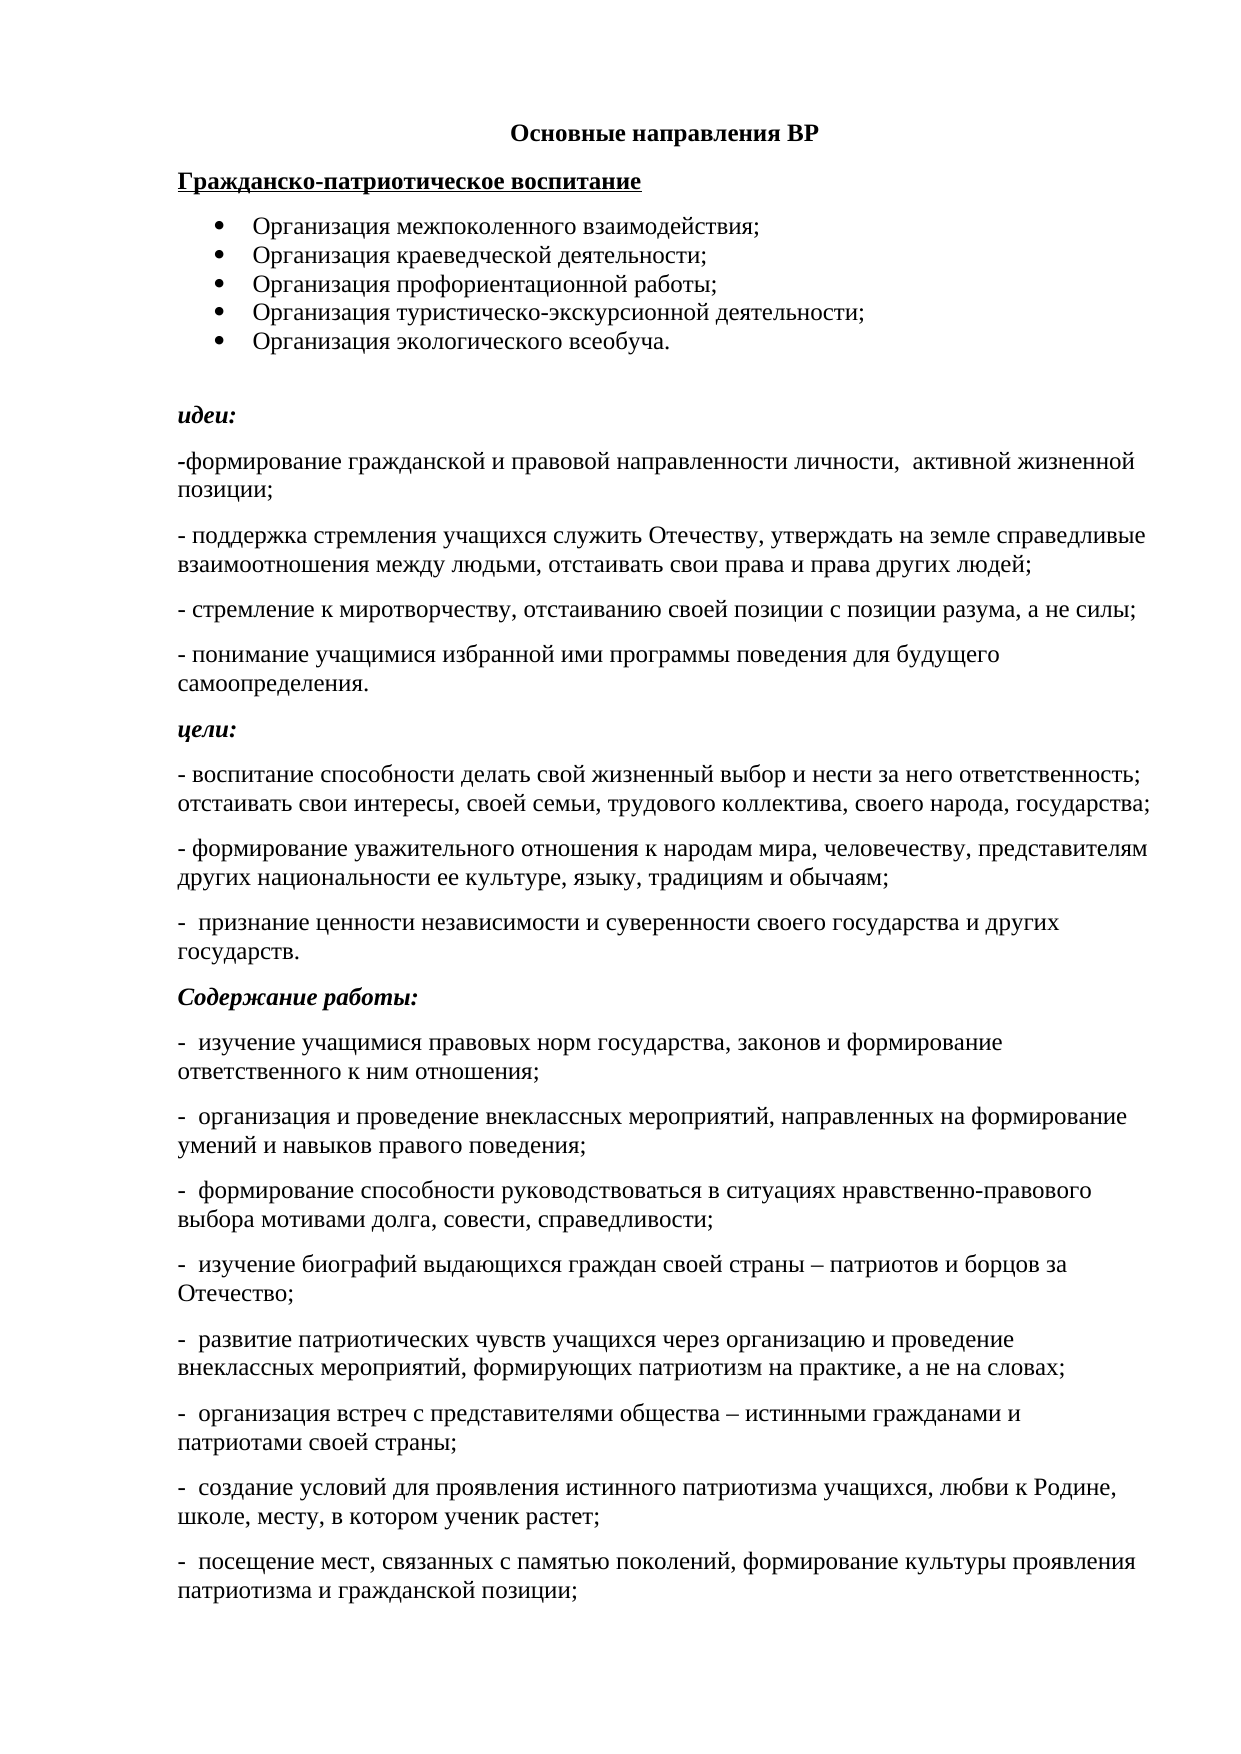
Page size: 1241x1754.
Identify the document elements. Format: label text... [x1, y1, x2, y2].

list Организация краеведческой деятельности; [215, 240, 1152, 269]
text - формирование уважительного отношения к народам мира, человечеству, представителям других национальности ее культуре, языку, традициям и обычаям; [177, 833, 1152, 891]
list Организация профориентационной работы; [215, 269, 1152, 297]
text - организация встреч с представителями общества – истинными гражданами и патриотами своей страны; [177, 1398, 1152, 1455]
text -формирование гражданской и правовой направленности личности, активной жизненной позиции; [177, 446, 1152, 503]
text - понимание учащимися избранной ими программы поведения для будущего самоопределения. [177, 639, 1152, 697]
text идеи: [177, 400, 1152, 429]
text - развитие патриотических чувств учащихся через организацию и проведение внеклассных мероприятий, формирующих патриотизм на практике, а не на словах; [177, 1324, 1152, 1381]
text - формирование способности руководствоваться в ситуациях нравственно-правового выбора мотивами долга, совести, справедливости; [177, 1175, 1152, 1233]
text - создание условий для проявления истинного патриотизма учащихся, любви к Родине, школе, месту, в котором ученик растет; [177, 1472, 1152, 1529]
text Основные направления ВР [177, 118, 1152, 147]
text - посещение мест, связанных с памятью поколений, формирование культуры проявления патриотизма и гражданской позиции; [177, 1546, 1152, 1604]
text - поддержка стремления учащихся служить Отечеству, утверждать на земле справедливые взаимоотношения между людьми, отстаивать свои права и права других людей; [177, 520, 1152, 577]
list Организация экологического всеобуча. [215, 326, 1152, 355]
text - изучение биографий выдающихся граждан своей страны – патриотов и борцов за Отечество; [177, 1249, 1152, 1307]
list Организация межпоколенного взаимодействия; [215, 211, 1152, 240]
text Содержание работы: [177, 982, 1152, 1010]
text - воспитание способности делать свой жизненный выбор и нести за него ответственность; отстаивать свои интересы, своей семьи, трудового коллектива, своего народа, государства; [177, 759, 1152, 817]
text Гражданско-патриотическое воспитание [177, 166, 1152, 194]
list Организация туристическо-экскурсионной деятельности; [215, 297, 1152, 326]
text - организация и проведение внеклассных мероприятий, направленных на формирование умений и навыков правого поведения; [177, 1101, 1152, 1159]
text - стремление к миротворчеству, отстаиванию своей позиции с позиции разума, а не силы; [177, 594, 1152, 623]
text цели: [177, 714, 1152, 742]
text - изучение учащимися правовых норм государства, законов и формирование ответственного к ним отношения; [177, 1027, 1152, 1084]
text - признание ценности независимости и суверенности своего государства и других государств. [177, 907, 1152, 965]
